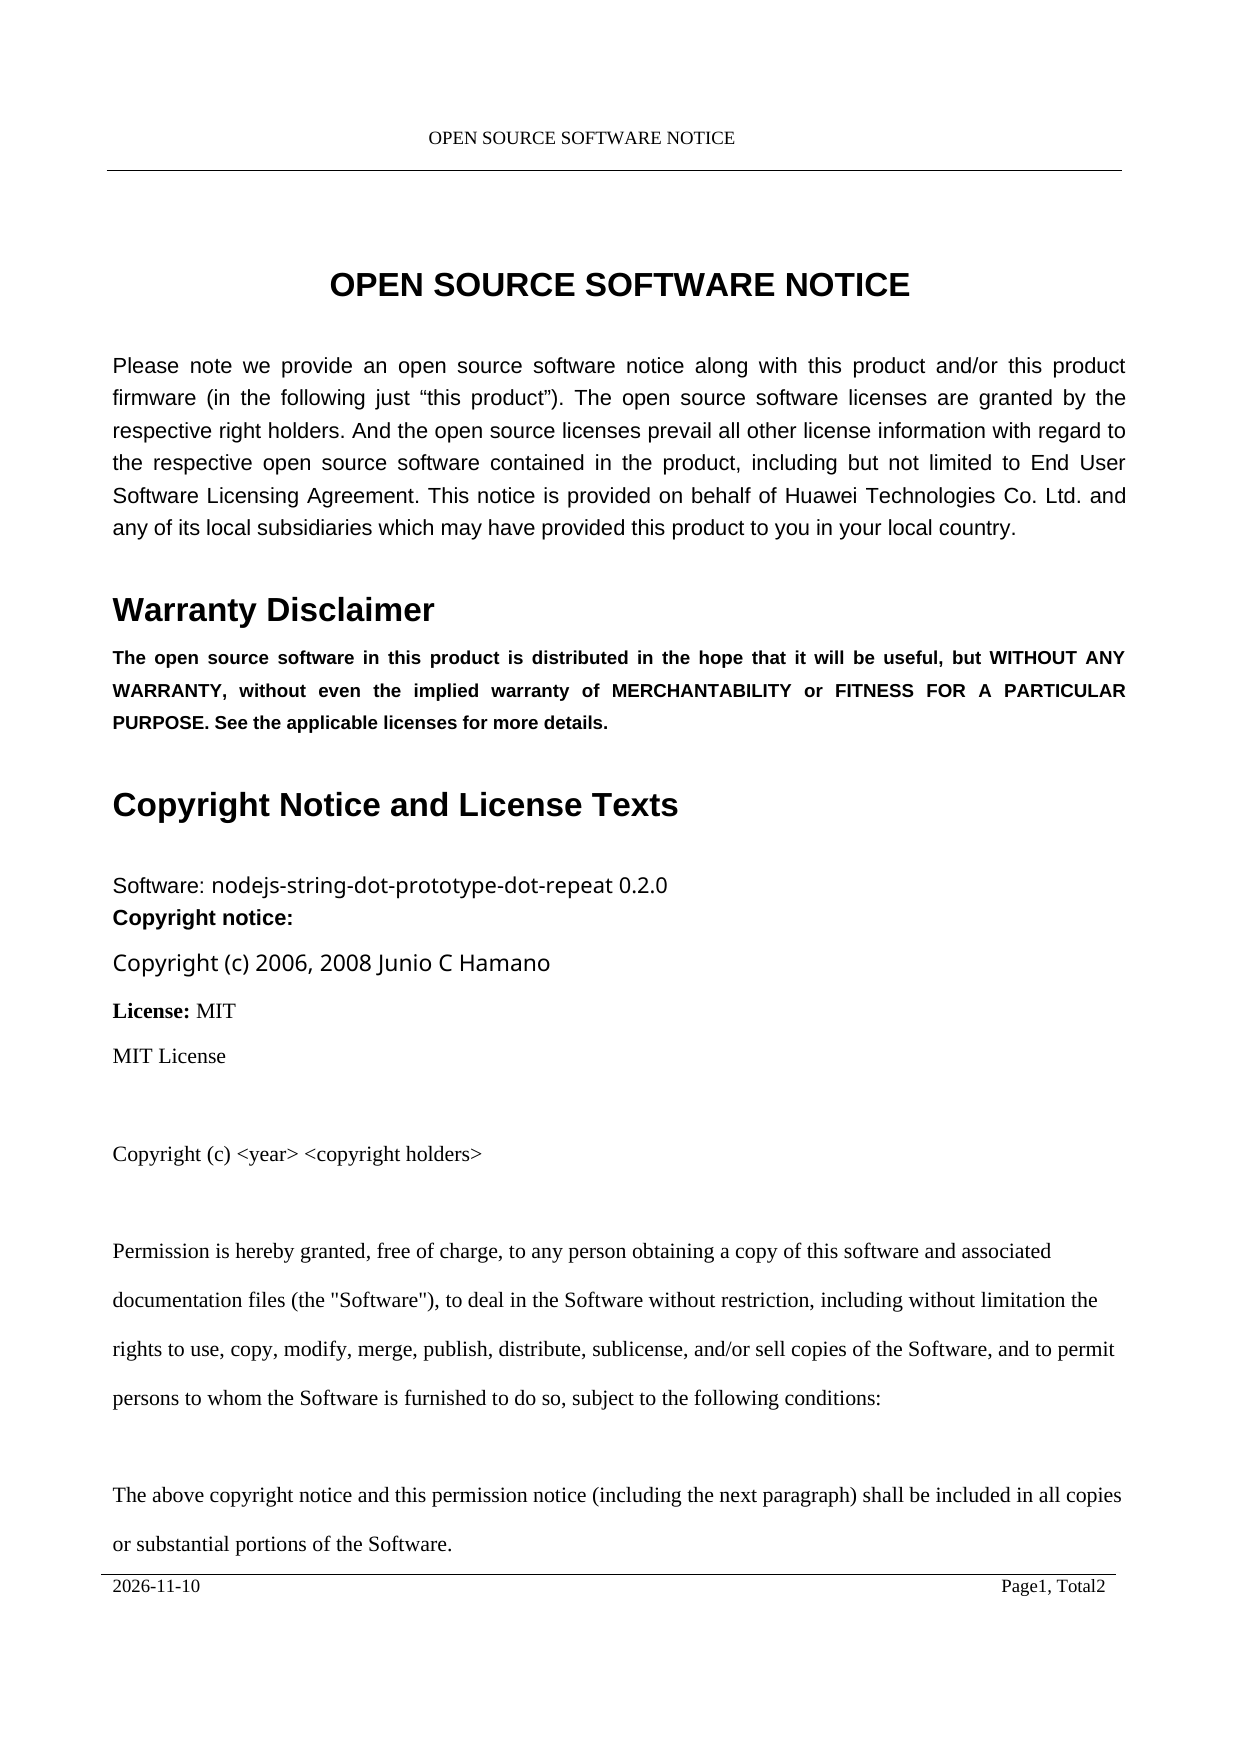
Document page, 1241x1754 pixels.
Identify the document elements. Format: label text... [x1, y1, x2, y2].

text Copyright Notice and License Texts [112, 771, 1128, 836]
text Warranty Disclaimer [112, 576, 1128, 641]
text The open source software in this product is distributed in the hope that it will be useful, but WITHOUT ANY WARRANTY, without even the implied warranty of MERCHANTABILITY or FITNESS FOR A PARTICULAR PURPOSE. See the applicable licenses for more details. [112, 641, 1128, 739]
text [112, 1040, 1128, 1560]
text Copyright notice: [112, 901, 1128, 934]
text License: MIT [112, 995, 1128, 1027]
text OPEN SOURCE SOFTWARE NOTICE [112, 251, 1128, 316]
text Software: nodejs-string-dot-prototype-dot-repeat 0.2.0 [112, 869, 1128, 901]
text Please note we provide an open source software notice along with this product and/or this product firmware (in the following just “this product”). The open source software licenses are granted by the respective right holders. And the open source licenses prevail all other license information with regard to the respective open source software contained in the product, including but not limited to End User Software Licensing Agreement. This notice is provided on behalf of Huawei Technologies Co. Ltd. and any of its local subsidiaries which may have provided this product to you in your local country. [112, 349, 1128, 544]
text Copyright (c) 2006, 2008 Junio C Hamano [112, 947, 1128, 979]
